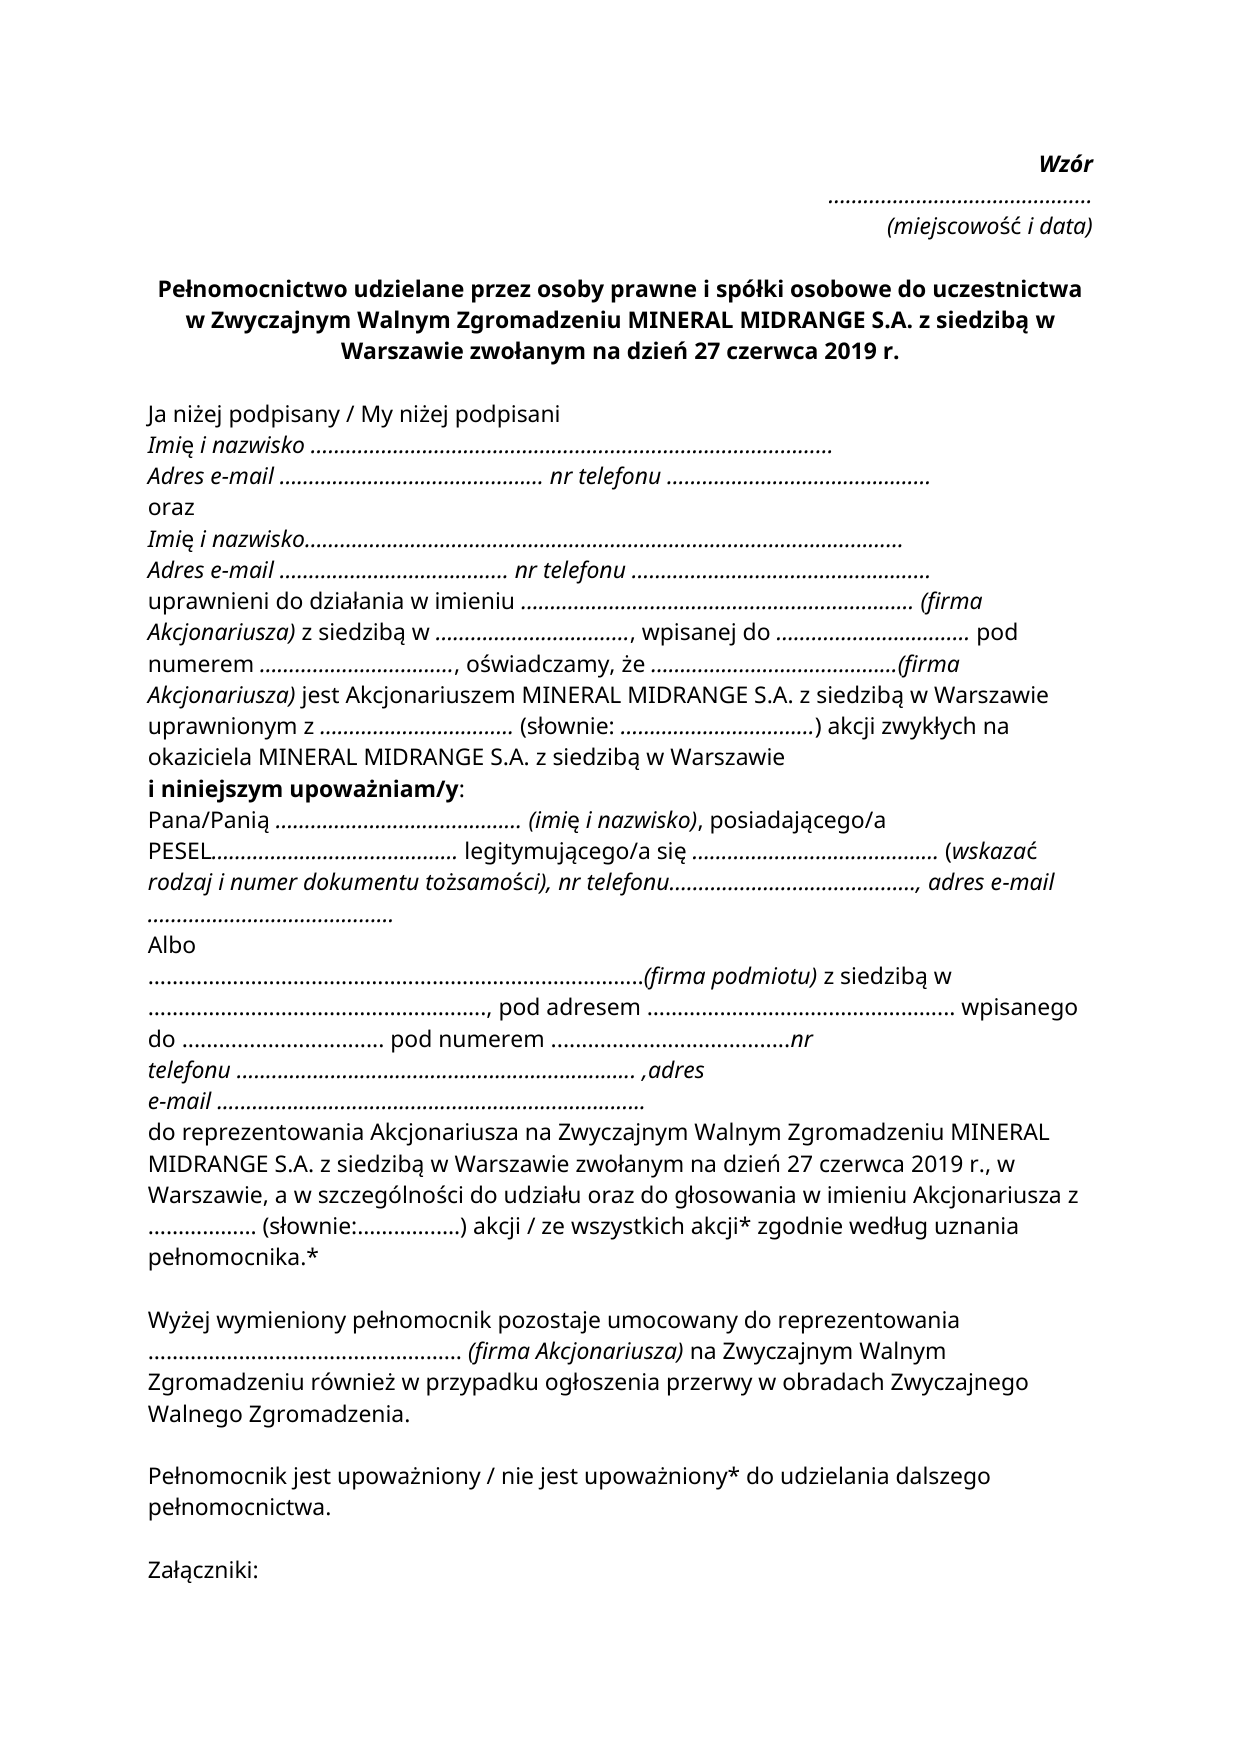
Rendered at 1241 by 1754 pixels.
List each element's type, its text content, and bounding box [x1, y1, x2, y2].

text Pana/Panią …………………………………… (imię i nazwisko), posiadającego/a [148, 804, 1093, 835]
text Wzór [148, 148, 1093, 179]
text Imię i nazwisko………………………………………………………………………………………… [148, 523, 1093, 554]
text Wyżej wymieniony pełnomocnik pozostaje umocowany do reprezentowania …………………………….……………… (firma Akcjonariusza) na Zwyczajnym Walnym Zgromadzeniu również w przypadku ogłoszenia przerwy w obradach Zwyczajnego Walnego Zgromadzenia. [148, 1304, 1093, 1429]
text Pełnomocnictwo udzielane przez osoby prawne i spółki osobowe do uczestnictwa w Zwyczajnym Walnym Zgromadzeniu MINERAL MIDRANGE S.A. z siedzibą w Warszawie zwołanym na dzień 27 czerwca 2019 r. [148, 273, 1093, 366]
text (miejscowość i data) [148, 210, 1093, 241]
text Załączniki: [148, 1554, 1093, 1585]
text Adres e-mail ……………………………………… nr telefonu ……………………………………… [148, 460, 1093, 491]
text ……………………………………..………………………………..(firma podmiotu) z siedzibą w ……………………………………………….., pod adresem …………………………………………... wpisanego do ................................. pod numerem .......................................nr telefonu .................................................................... ,adres e-mail ......................................................................... [148, 960, 1093, 1116]
text Pełnomocnik jest upoważniony / nie jest upoważniony* do udzielania dalszego pełnomocnictwa. [148, 1460, 1093, 1523]
text i niniejszym upoważniam/y: [148, 773, 1093, 804]
text PESEL…………………………………… legitymującego/a się …………………………………… (wskazać rodzaj i numer dokumentu tożsamości), nr telefonu……………………………………, adres e-mail …………………………………… [148, 835, 1093, 929]
text uprawnieni do działania w imieniu …………….…………………………………………… (firma Akcjonariusza) z siedzibą w ……………………………, wpisanej do …………………………… pod numerem ……………………………, oświadczamy, że ……………………………………(firma Akcjonariusza) jest Akcjonariuszem MINERAL MIDRANGE S.A. z siedzibą w Warszawie uprawnionym z …………………………… (słownie: ……………………………) akcji zwykłych na okaziciela MINERAL MIDRANGE S.A. z siedzibą w Warszawie [148, 585, 1093, 773]
text Imię i nazwisko ………………..…………………………………………………………… [148, 429, 1093, 460]
text ……………………………………… [148, 179, 1093, 210]
text do reprezentowania Akcjonariusza na Zwyczajnym Walnym Zgromadzeniu MINERAL MIDRANGE S.A. z siedzibą w Warszawie zwołanym na dzień 27 czerwca 2019 r., w Warszawie, a w szczególności do udziału oraz do głosowania w imieniu Akcjonariusza z ……………… (słownie:…………..…) akcji / ze wszystkich akcji* zgodnie według uznania pełnomocnika.* [148, 1116, 1093, 1273]
text Ja niżej podpisany / My niżej podpisani [148, 398, 1093, 429]
text Albo [148, 929, 1093, 960]
text Adres e-mail ………………………………… nr telefonu …………………………………………… [148, 554, 1093, 585]
text oraz [148, 491, 1093, 523]
